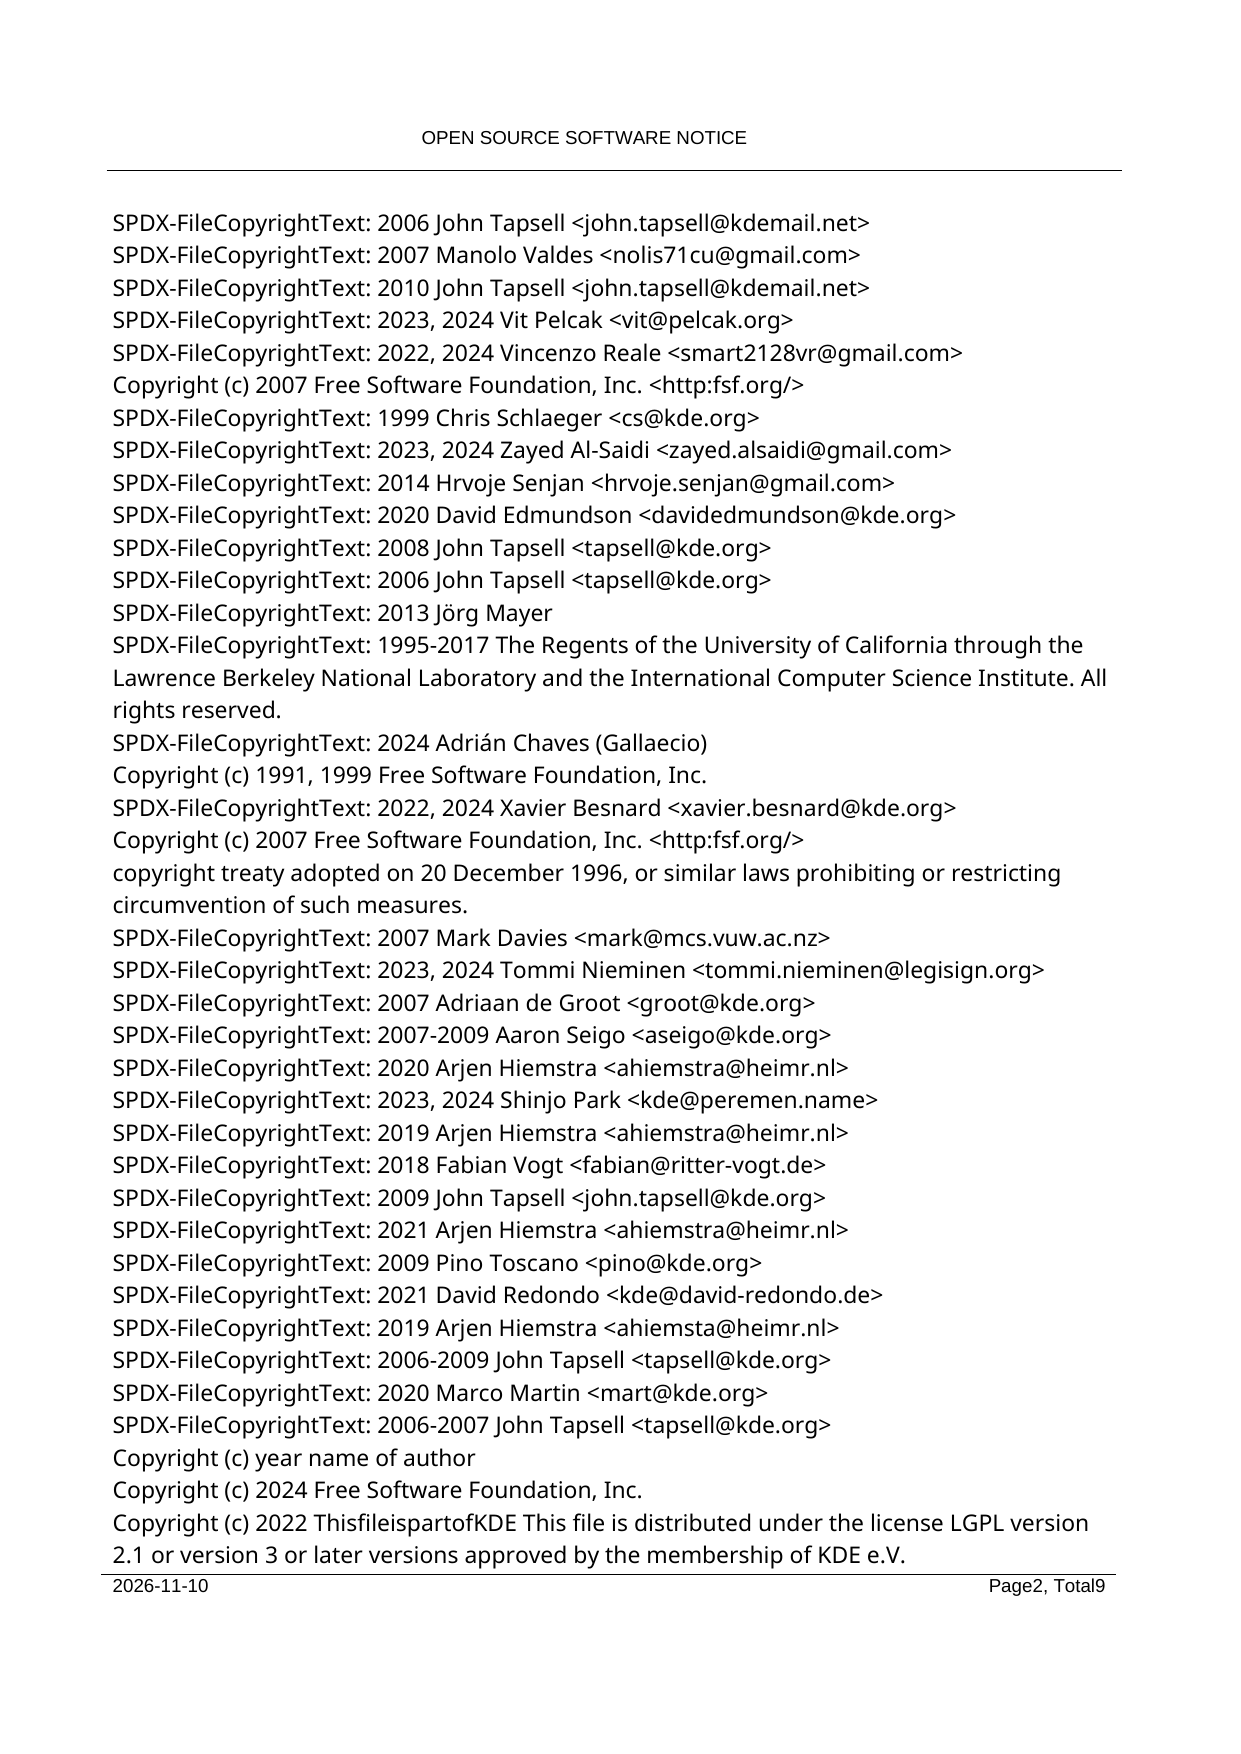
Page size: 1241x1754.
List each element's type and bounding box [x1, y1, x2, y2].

text [112, 206, 1128, 1571]
